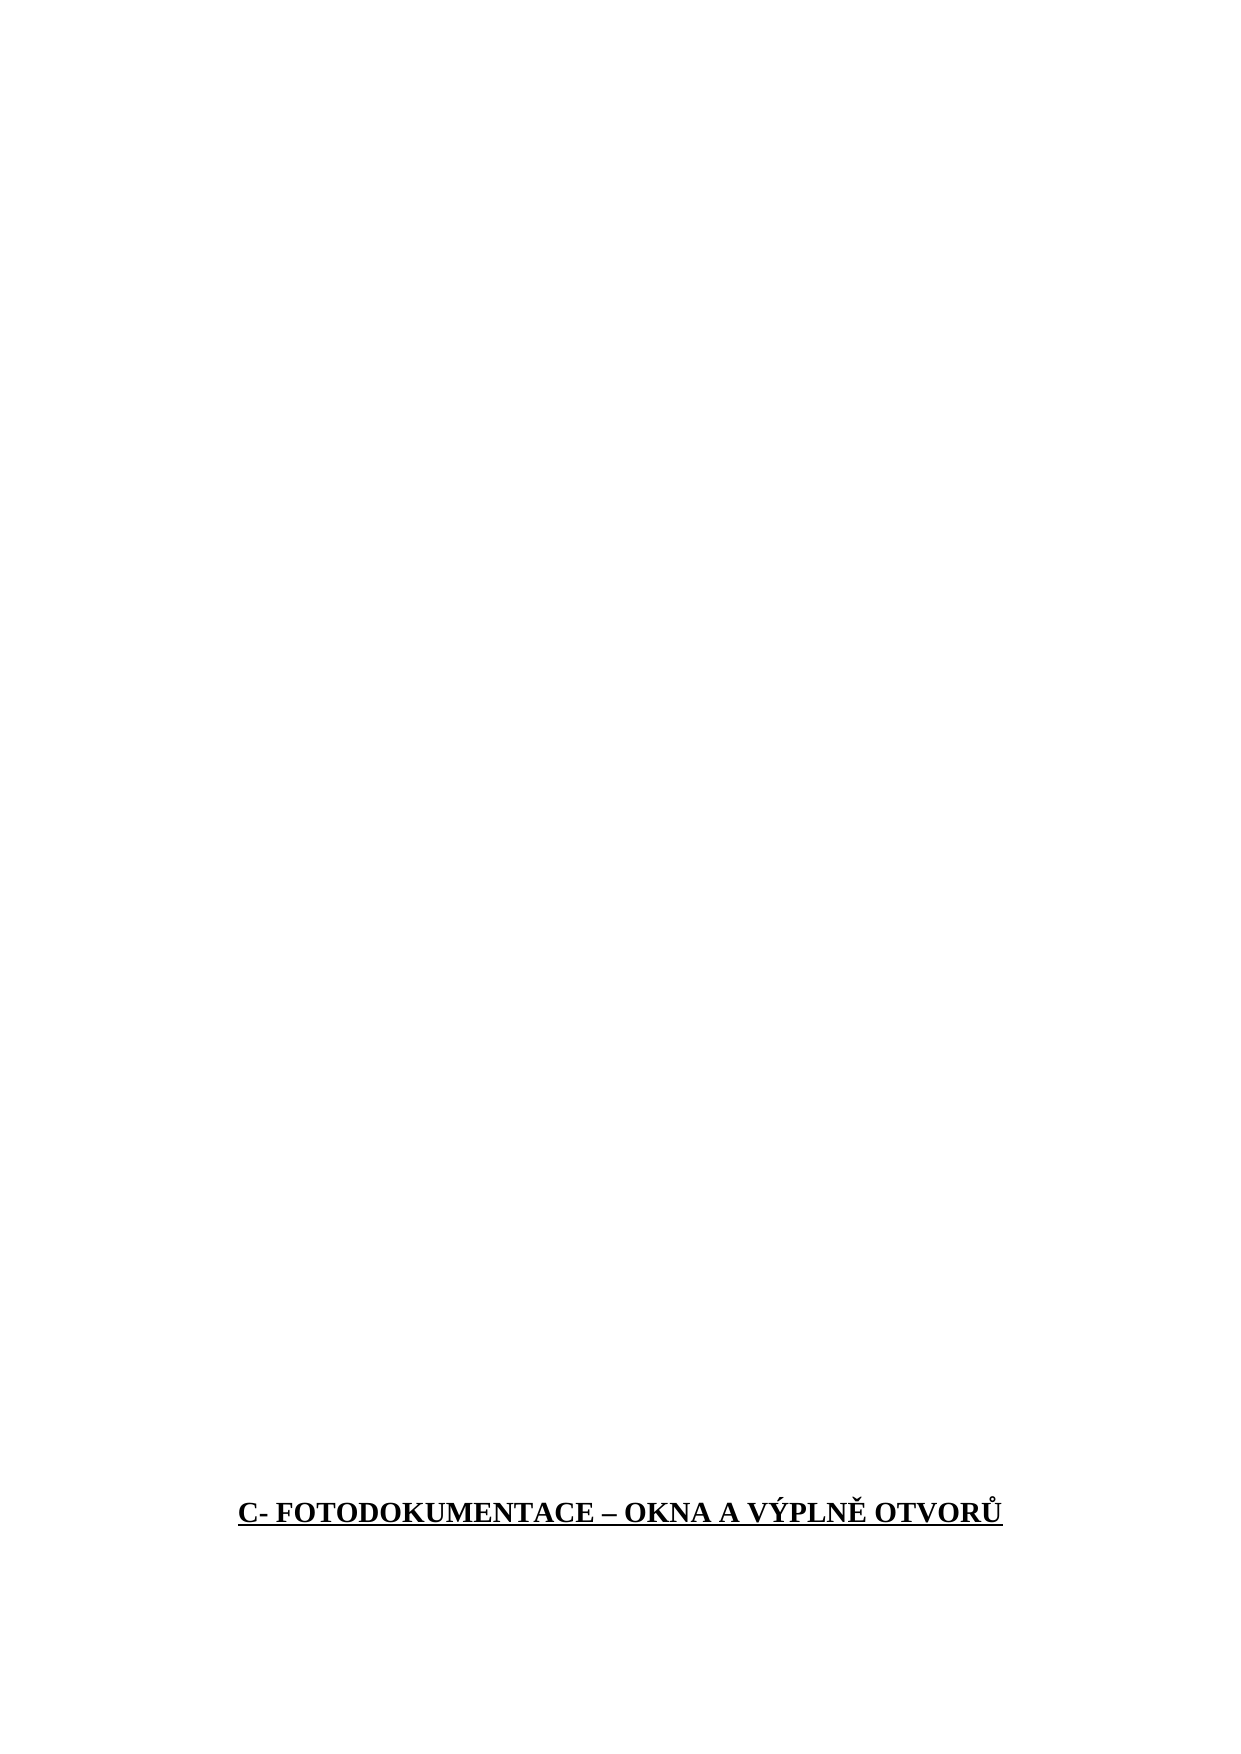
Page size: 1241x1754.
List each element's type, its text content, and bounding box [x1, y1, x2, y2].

text C- FOTODOKUMENTACE – OKNA A VÝPLNĚ OTVORŮ [148, 1495, 1093, 1529]
